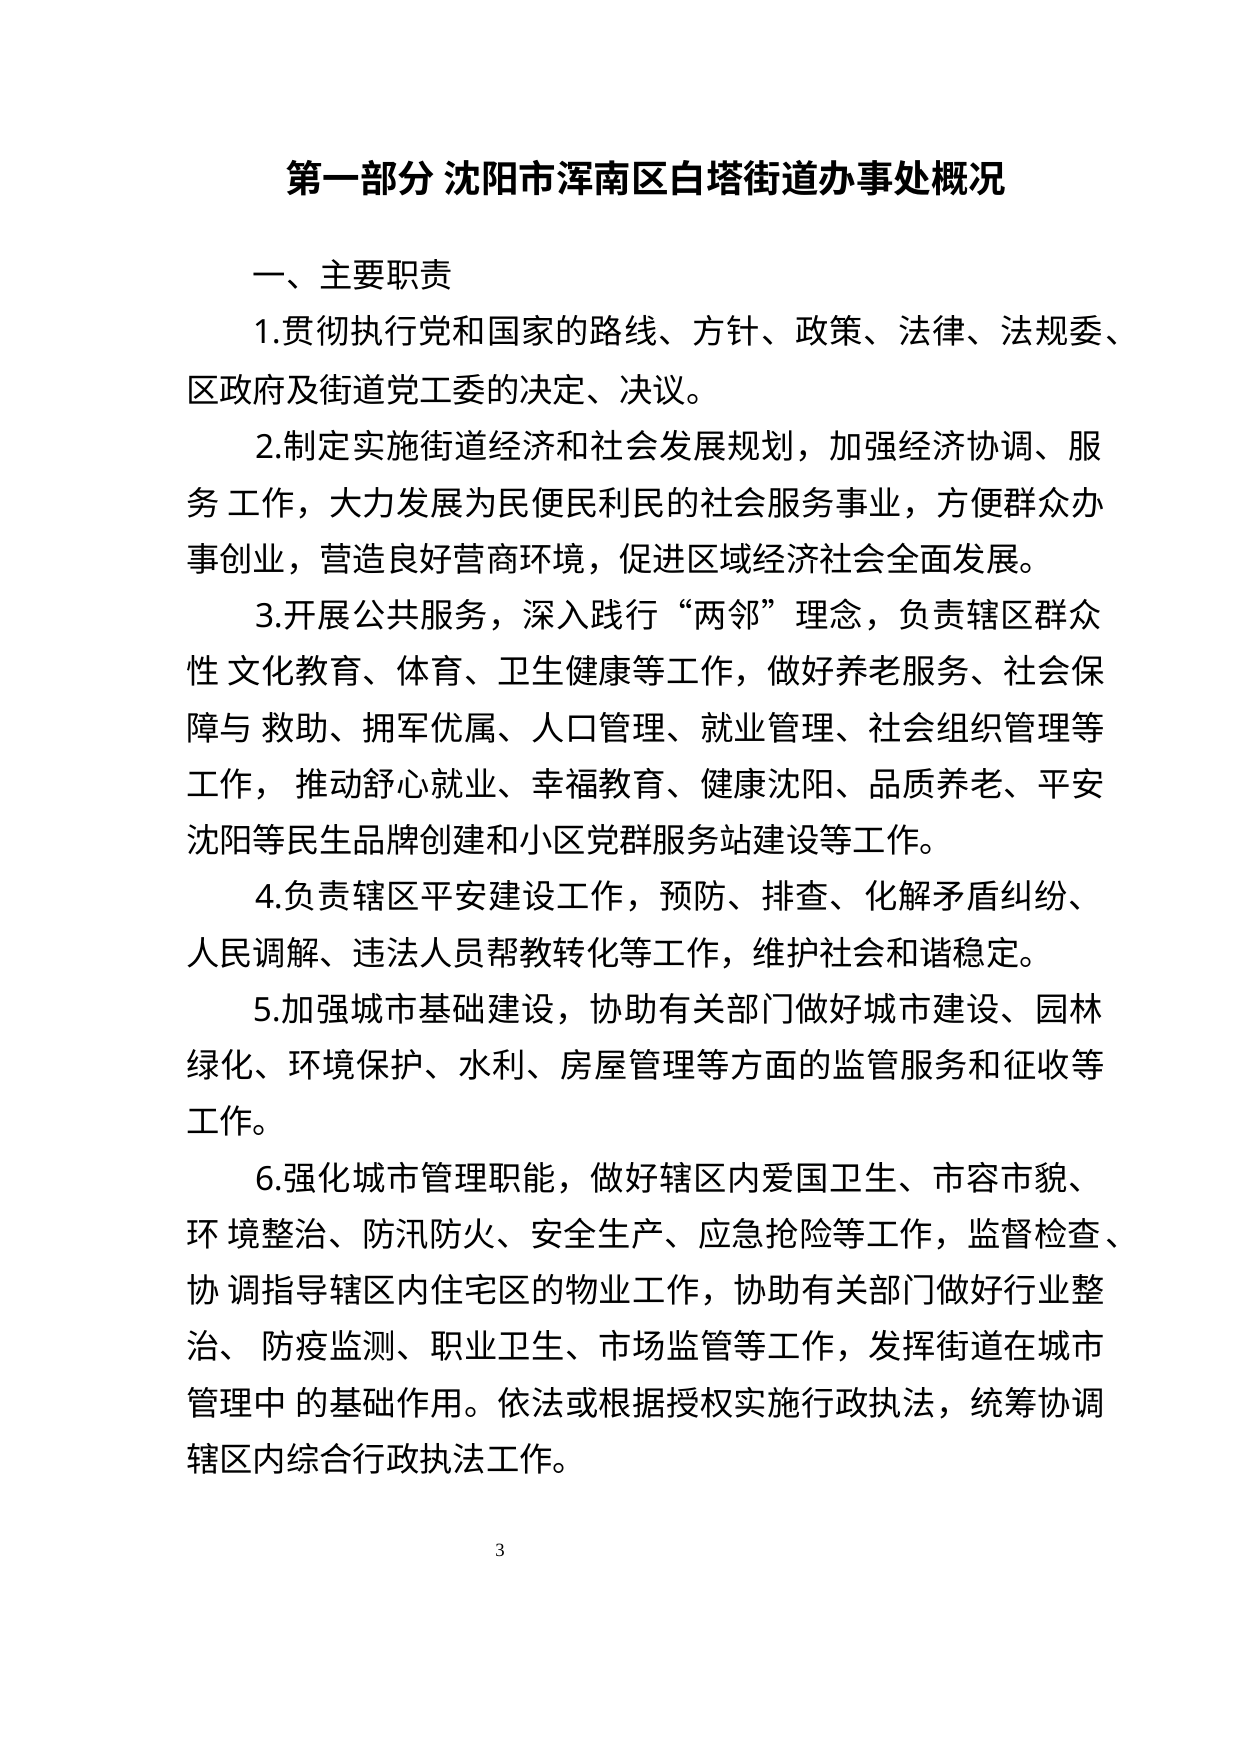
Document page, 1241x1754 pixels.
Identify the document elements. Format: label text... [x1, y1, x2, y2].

text 4.负责辖区平安建设工作，预防、排查、化解矛盾纠纷、人民调解、违法人员帮教转化等工作，维护社会和谐稳定。 [186, 864, 1105, 976]
text 2.制定实施街道经济和社会发展规划，加强经济协调、服务 工作，大力发展为民便民利民的社会服务事业，方便群众办事创业，营造良好营商环境，促进区域经济社会全面发展。 [186, 414, 1105, 582]
list 1.贯彻执行党和国家的路线、方针、政策、法律、法规委、区政府及街道党工委的决定、决议。 [186, 297, 1105, 414]
text 3.开展公共服务，深入践行“两邻”理念，负责辖区群众性 文化教育、体育、卫生健康等工作，做好养老服务、社会保障与 救助、拥军优属、人口管理、就业管理、社会组织管理等工作， 推动舒心就业、幸福教育、健康沈阳、品质养老、平安沈阳等民生品牌创建和小区党群服务站建设等工作。 [186, 582, 1105, 864]
text 6.强化城市管理职能，做好辖区内爱国卫生、市容市貌、环 境整治、防汛防火、安全生产、应急抢险等工作，监督检查、协 调指导辖区内住宅区的物业工作，协助有关部门做好行业整治、 防疫监测、职业卫生、市场监管等工作，发挥街道在城市管理中 的基础作用。依法或根据授权实施行政执法，统筹协调辖区内综合行政执法工作。 [186, 1145, 1105, 1482]
text 第一部分 沈阳市浑南区白塔街道办事处概况 [186, 149, 1105, 203]
text 一、主要职责 [186, 249, 1105, 297]
text 5.加强城市基础建设，协助有关部门做好城市建设、园林绿化、环境保护、水利、房屋管理等方面的监管服务和征收等工作。 [186, 976, 1105, 1145]
